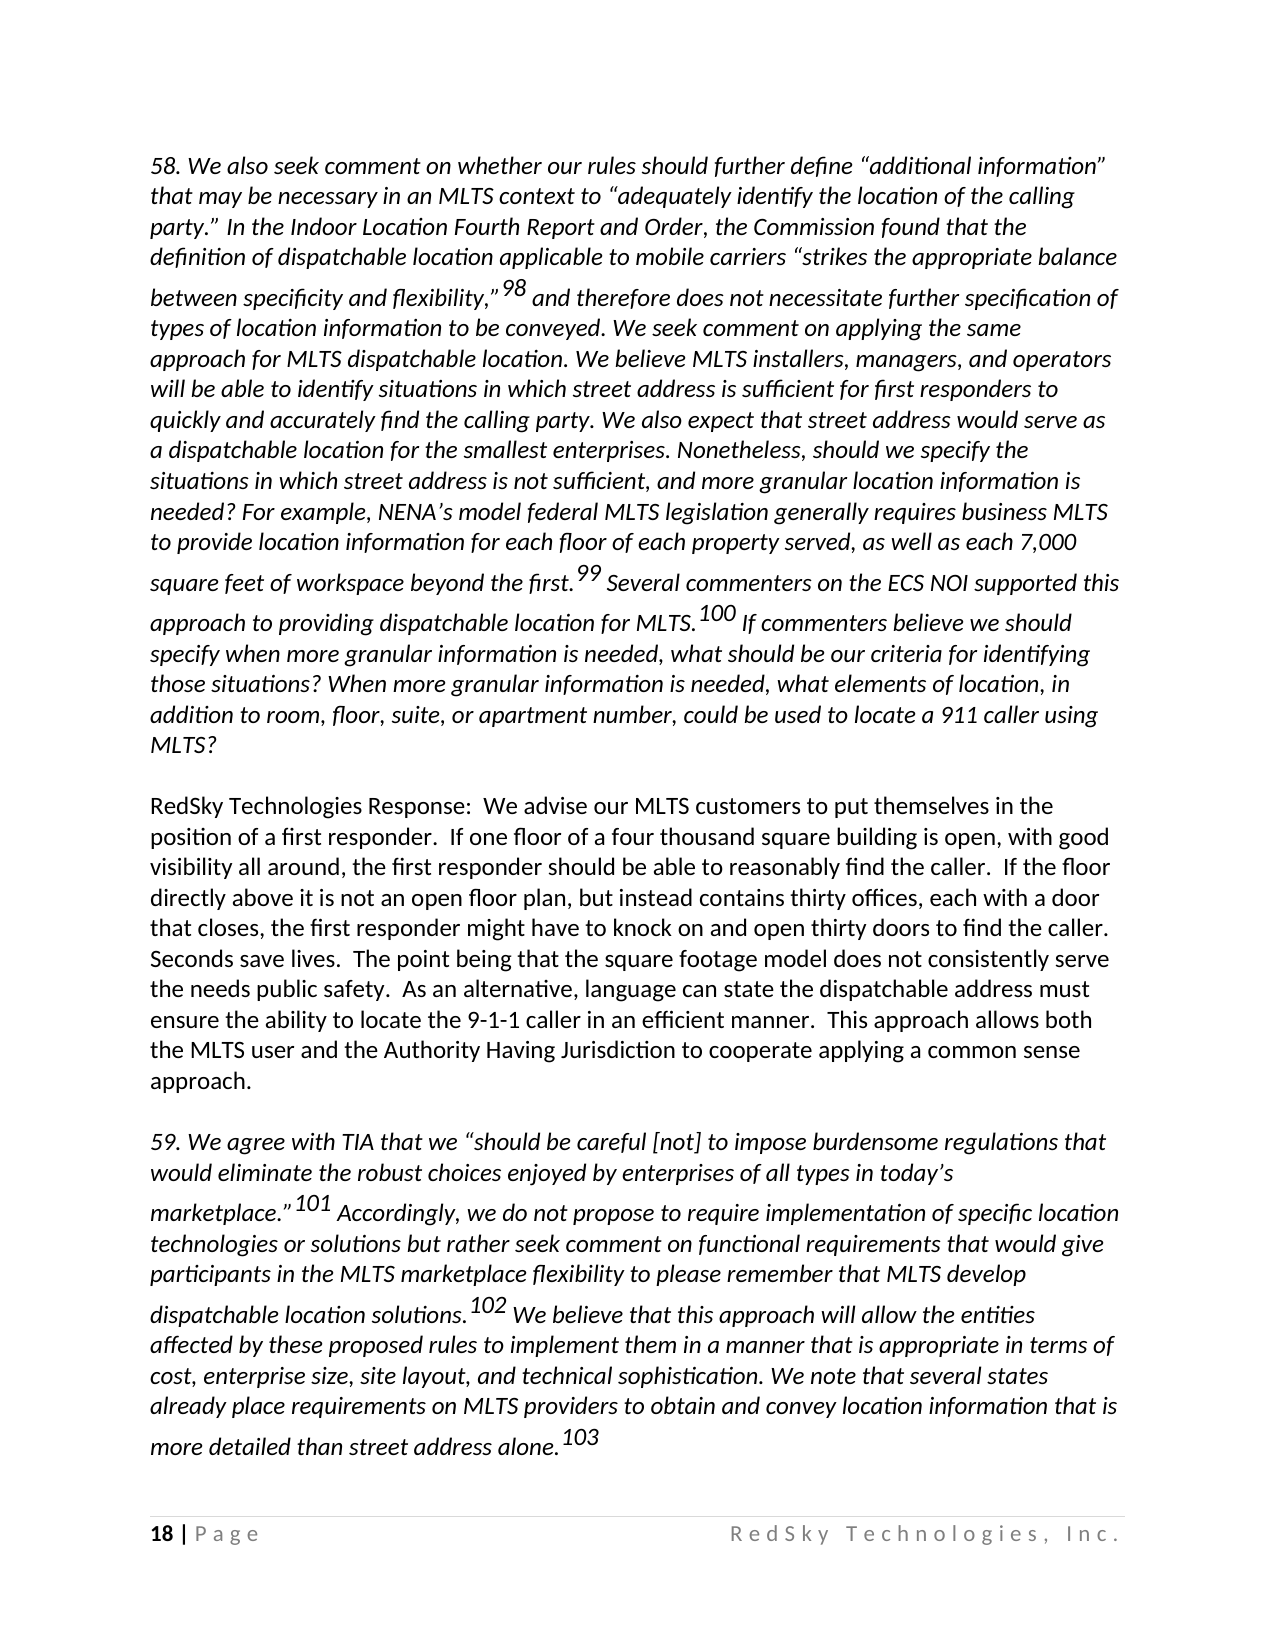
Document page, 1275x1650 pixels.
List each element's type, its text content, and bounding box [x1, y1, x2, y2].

text 58. We also seek comment on whether our rules should further define “additional information” that may be necessary in an MLTS context to “adequately identify the location of the calling party.” In the Indoor Location Fourth Report and Order, the Commission found that the definition of dispatchable location applicable to mobile carriers “strikes the appropriate balance between specificity and flexibility,”98 and therefore does not necessitate further specification of types of location information to be conveyed. We seek comment on applying the same approach for MLTS dispatchable location. We believe MLTS installers, managers, and operators will be able to identify situations in which street address is sufficient for first responders to quickly and accurately find the calling party. We also expect that street address would serve as a dispatchable location for the smallest enterprises. Nonetheless, should we specify the situations in which street address is not sufficient, and more granular location information is needed? For example, NENA’s model federal MLTS legislation generally requires business MLTS to provide location information for each floor of each property served, as well as each 7,000 square feet of workspace beyond the first.99 Several commenters on the ECS NOI supported this approach to providing dispatchable location for MLTS.100 If commenters believe we should specify when more granular information is needed, what should be our criteria for identifying those situations? When more granular information is needed, what elements of location, in addition to room, floor, suite, or apartment number, could be used to locate a 911 caller using MLTS? [150, 150, 1125, 760]
text RedSky Technologies Response: We advise our MLTS customers to put themselves in the position of a first responder. If one floor of a four thousand square building is open, with good visibility all around, the first responder should be able to reasonably find the caller. If the floor directly above it is not an open floor plan, but instead contains thirty offices, each with a door that closes, the first responder might have to knock on and open thirty doors to find the caller. Seconds save lives. The point being that the square footage model does not consistently serve the needs public safety. As an alternative, language can state the dispatchable address must ensure the ability to locate the 9-1-1 caller in an efficient manner. This approach allows both the MLTS user and the Authority Having Jurisdiction to cooperate applying a common sense approach. [150, 790, 1125, 1096]
text 59. We agree with TIA that we “should be careful [not] to impose burdensome regulations that would eliminate the robust choices enjoyed by enterprises of all types in today’s marketplace.”101 Accordingly, we do not propose to require implementation of specific location technologies or solutions but rather seek comment on functional requirements that would give participants in the MLTS marketplace flexibility to please remember that MLTS develop dispatchable location solutions.102 We believe that this approach will allow the entities affected by these proposed rules to implement them in a manner that is appropriate in terms of cost, enterprise size, site layout, and technical sophistication. We note that several states already place requirements on MLTS providers to obtain and convey location information that is more detailed than street address alone.103 [150, 1126, 1125, 1461]
